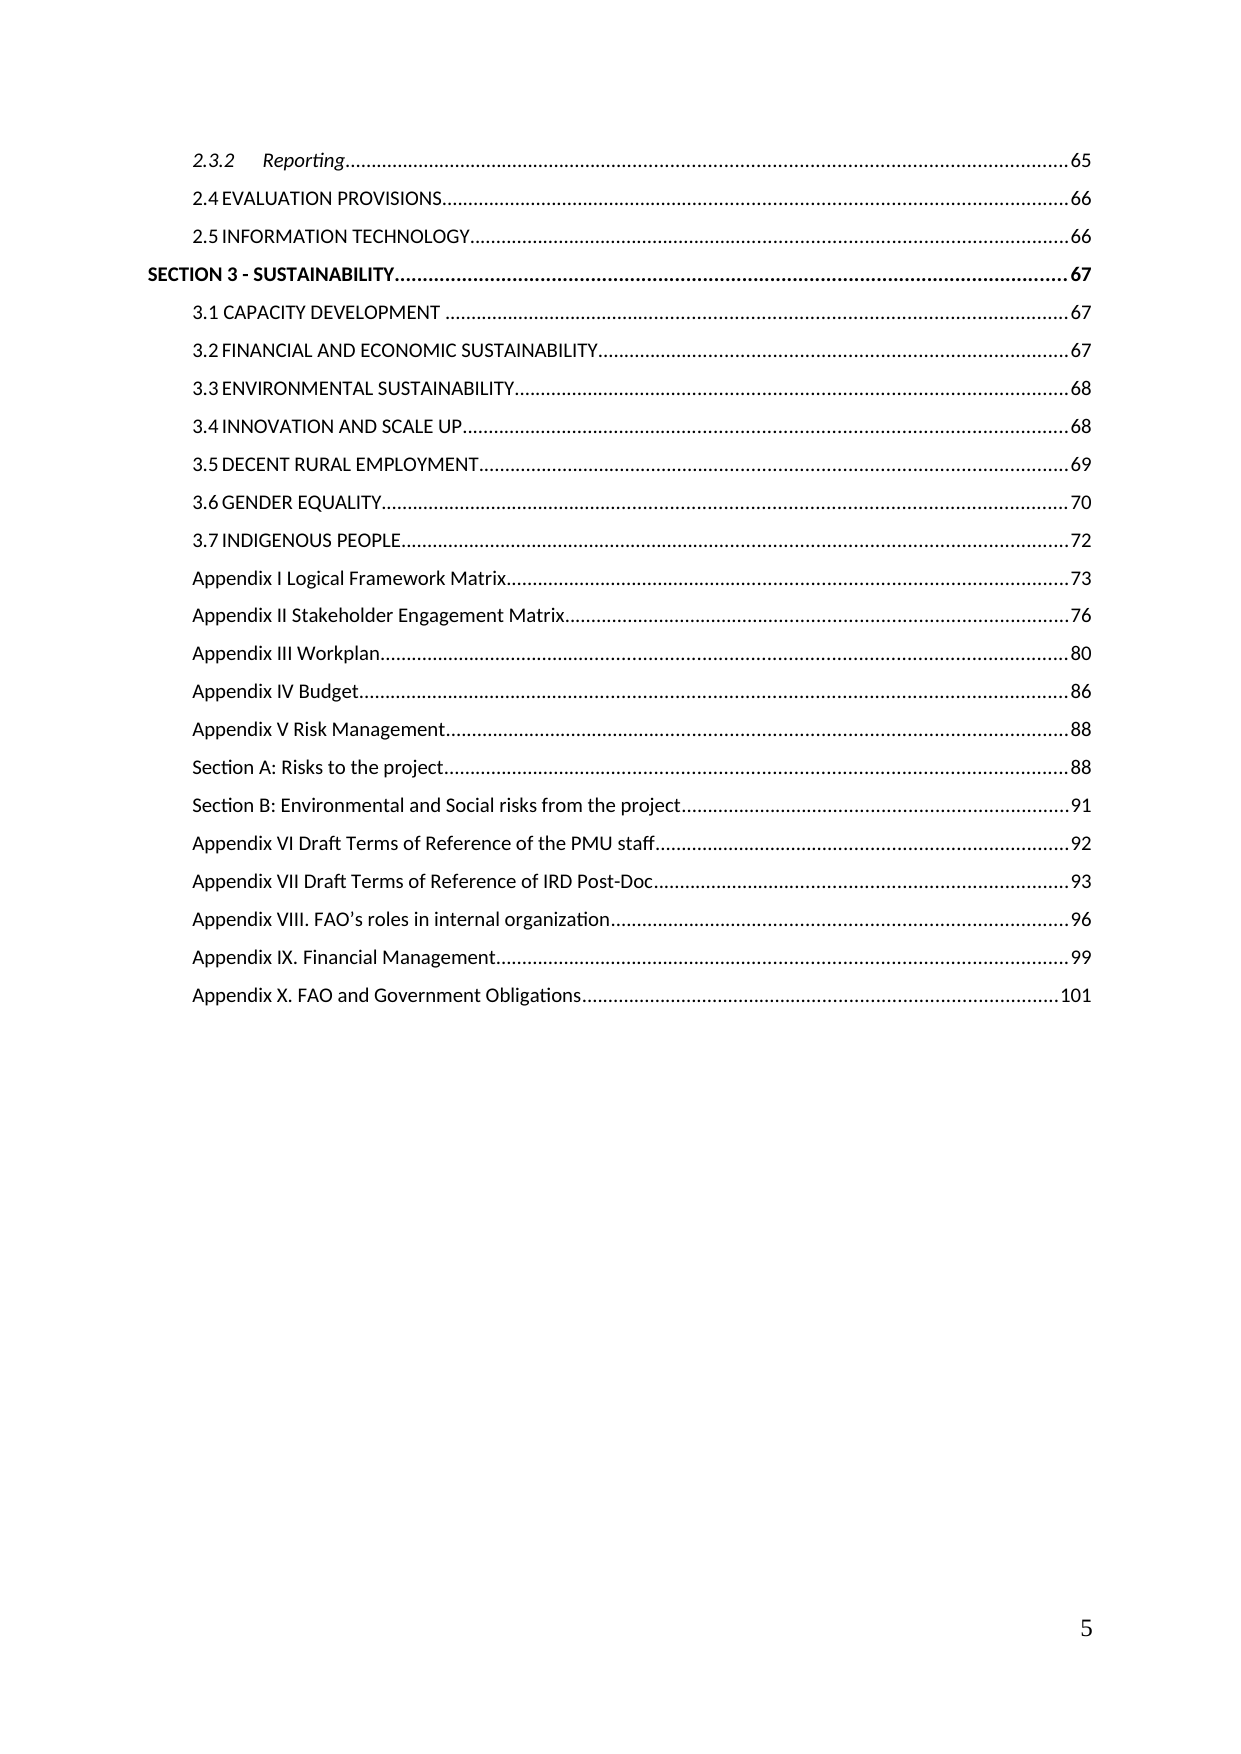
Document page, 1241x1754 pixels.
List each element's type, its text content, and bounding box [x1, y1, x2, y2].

text Appendix II Stakeholder Engagement Matrix 76 [192, 603, 1092, 628]
text Appendix VI Draft Terms of Reference of the PMU staff 92 [192, 830, 1092, 856]
text 2.3.2 Reporting 65 [192, 148, 1092, 173]
text 3.3 ENVIRONMENTAL SUSTAINABILITY 68 [192, 375, 1092, 401]
text Appendix IX. Financial Management 99 [192, 944, 1092, 969]
text 3.1 CAPACITY DEVELOPMENT 67 [192, 299, 1092, 325]
text Appendix VII Draft Terms of Reference of IRD Post-Doc 93 [192, 868, 1092, 893]
text Appendix III Workplan 80 [192, 641, 1092, 666]
text 3.5 DECENT RURAL EMPLOYMENT 69 [192, 451, 1092, 476]
text 2.4 EVALUATION PROVISIONS 66 [192, 186, 1092, 211]
text 3.6 GENDER EQUALITY 70 [192, 489, 1092, 514]
text Appendix IV Budget 86 [192, 678, 1092, 704]
text 3.2 FINANCIAL AND ECONOMIC SUSTAINABILITY 67 [192, 337, 1092, 363]
text 2.5 INFORMATION TECHNOLOGY 66 [192, 223, 1092, 249]
text Section B: Environmental and Social risks from the project 91 [192, 792, 1092, 818]
text 3.7 INDIGENOUS PEOPLE 72 [192, 527, 1092, 552]
text Appendix V Risk Management 88 [192, 716, 1092, 742]
text Appendix VIII. FAO’s roles in internal organization 96 [192, 906, 1092, 931]
text 3.4 INNOVATION AND SCALE UP 68 [192, 413, 1092, 438]
text Appendix X. FAO and Government Obligations 101 [192, 982, 1092, 1007]
text Section A: Risks to the project 88 [192, 754, 1092, 780]
text Appendix I Logical Framework Matrix 73 [192, 565, 1092, 590]
text SECTION 3 - SUSTAINABILITY 67 [148, 261, 1092, 287]
